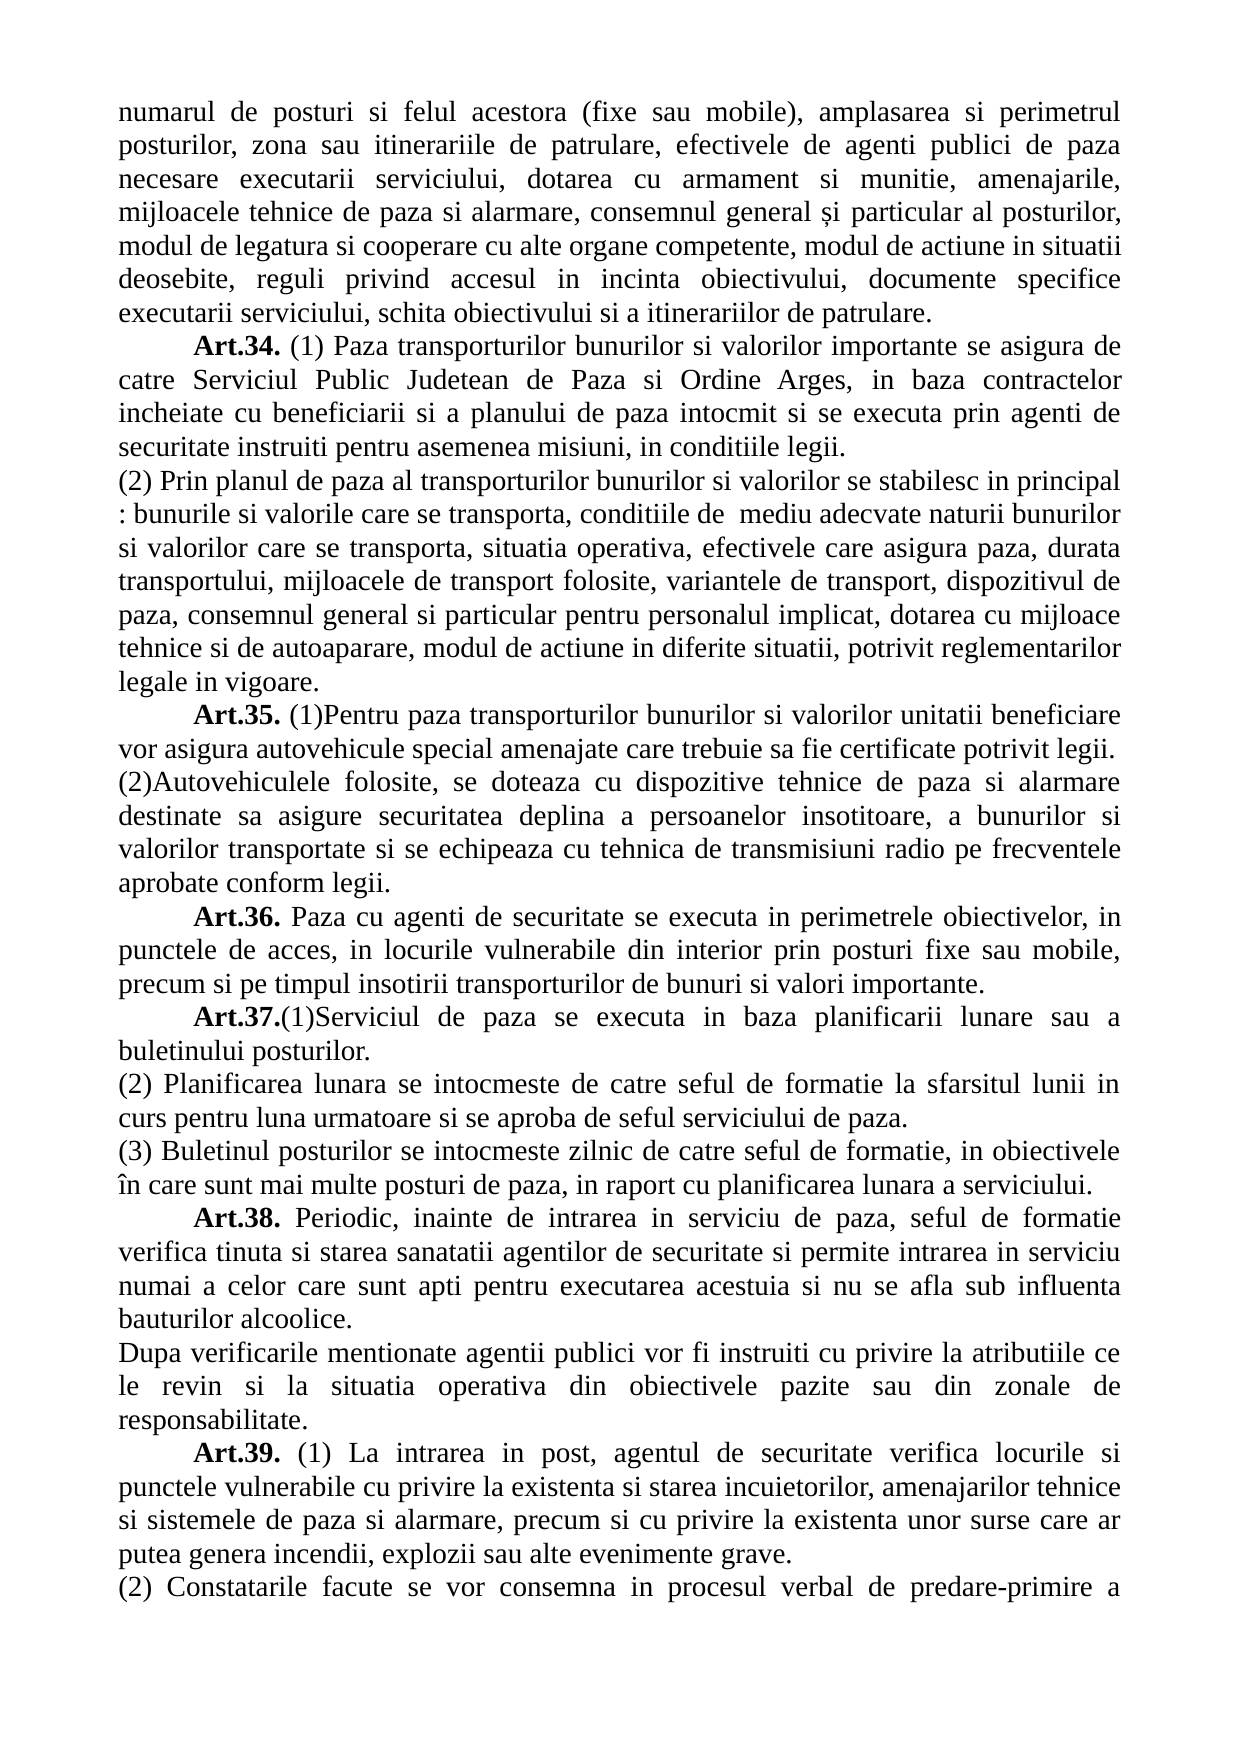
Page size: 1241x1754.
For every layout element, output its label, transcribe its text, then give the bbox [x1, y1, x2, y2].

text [118, 1569, 1122, 1603]
text Art.34. (1) Paza transporturilor bunurilor si valorilor importante se asigura de catre Serviciul Public Judetean de Paza si Ordine Arges, in baza contractelor incheiate cu beneficiarii si a planului de paza intocmit si se executa prin agenti de securitate instruiti pentru asemenea misiuni, in conditiile legii. [118, 328, 1122, 463]
text Art.36. Paza cu agenti de securitate se executa in perimetrele obiectivelor, in punctele de acces, in locurile vulnerabile din interior prin posturi fixe sau mobile, precum si pe timpul insotirii transporturilor de bunuri si valori importante. [118, 899, 1122, 999]
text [118, 94, 1122, 328]
text Art.39. (1) La intrarea in post, agentul de securitate verifica locurile si punctele vulnerabile cu privire la existenta si starea incuietorilor, amenajarilor tehnice si sistemele de paza si alarmare, precum si cu privire la existenta unor surse care ar putea genera incendii, explozii sau alte evenimente grave. [118, 1435, 1122, 1569]
text (2)Autovehiculele folosite, se doteaza cu dispozitive tehnice de paza si alarmare destinate sa asigure securitatea deplina a persoanelor insotitoare, a bunurilor si valorilor transportate si se echipeaza cu tehnica de transmisiuni radio pe frecventele aprobate conform legii. [118, 764, 1122, 899]
text (2) Planificarea lunara se intocmeste de catre seful de formatie la sfarsitul lunii in curs pentru luna urmatoare si se aproba de seful serviciului de paza. [118, 1066, 1122, 1133]
text Art.38. Periodic, inainte de intrarea in serviciu de paza, seful de formatie verifica tinuta si starea sanatatii agentilor de securitate si permite intrarea in serviciu numai a celor care sunt apti pentru executarea acestuia si nu se afla sub influenta bauturilor alcoolice. [118, 1201, 1122, 1335]
text Art.35. (1)Pentru paza transporturilor bunurilor si valorilor unitatii beneficiare vor asigura autovehicule special amenajate care trebuie sa fie certificate potrivit legii. [118, 697, 1122, 764]
text Art.37.(1)Serviciul de paza se executa in baza planificarii lunare sau a buletinului posturilor. [118, 999, 1122, 1066]
text (2) Prin planul de paza al transporturilor bunurilor si valorilor se stabilesc in principal : bunurile si valorile care se transporta, conditiile de mediu adecvate naturii bunurilor si valorilor care se transporta, situatia operativa, efectivele care asigura paza, durata transportului, mijloacele de transport folosite, variantele de transport, dispozitivul de paza, consemnul general si particular pentru personalul implicat, dotarea cu mijloace tehnice si de autoaparare, modul de actiune in diferite situatii, potrivit reglementarilor legale in vigoare. [118, 463, 1122, 697]
text (3) Buletinul posturilor se intocmeste zilnic de catre seful de formatie, in obiectivele în care sunt mai multe posturi de paza, in raport cu planificarea lunara a serviciului. [118, 1133, 1122, 1201]
text Dupa verificarile mentionate agentii publici vor fi instruiti cu privire la atributiile ce le revin si la situatia operativa din obiectivele pazite sau din zonale de responsabilitate. [118, 1335, 1122, 1435]
